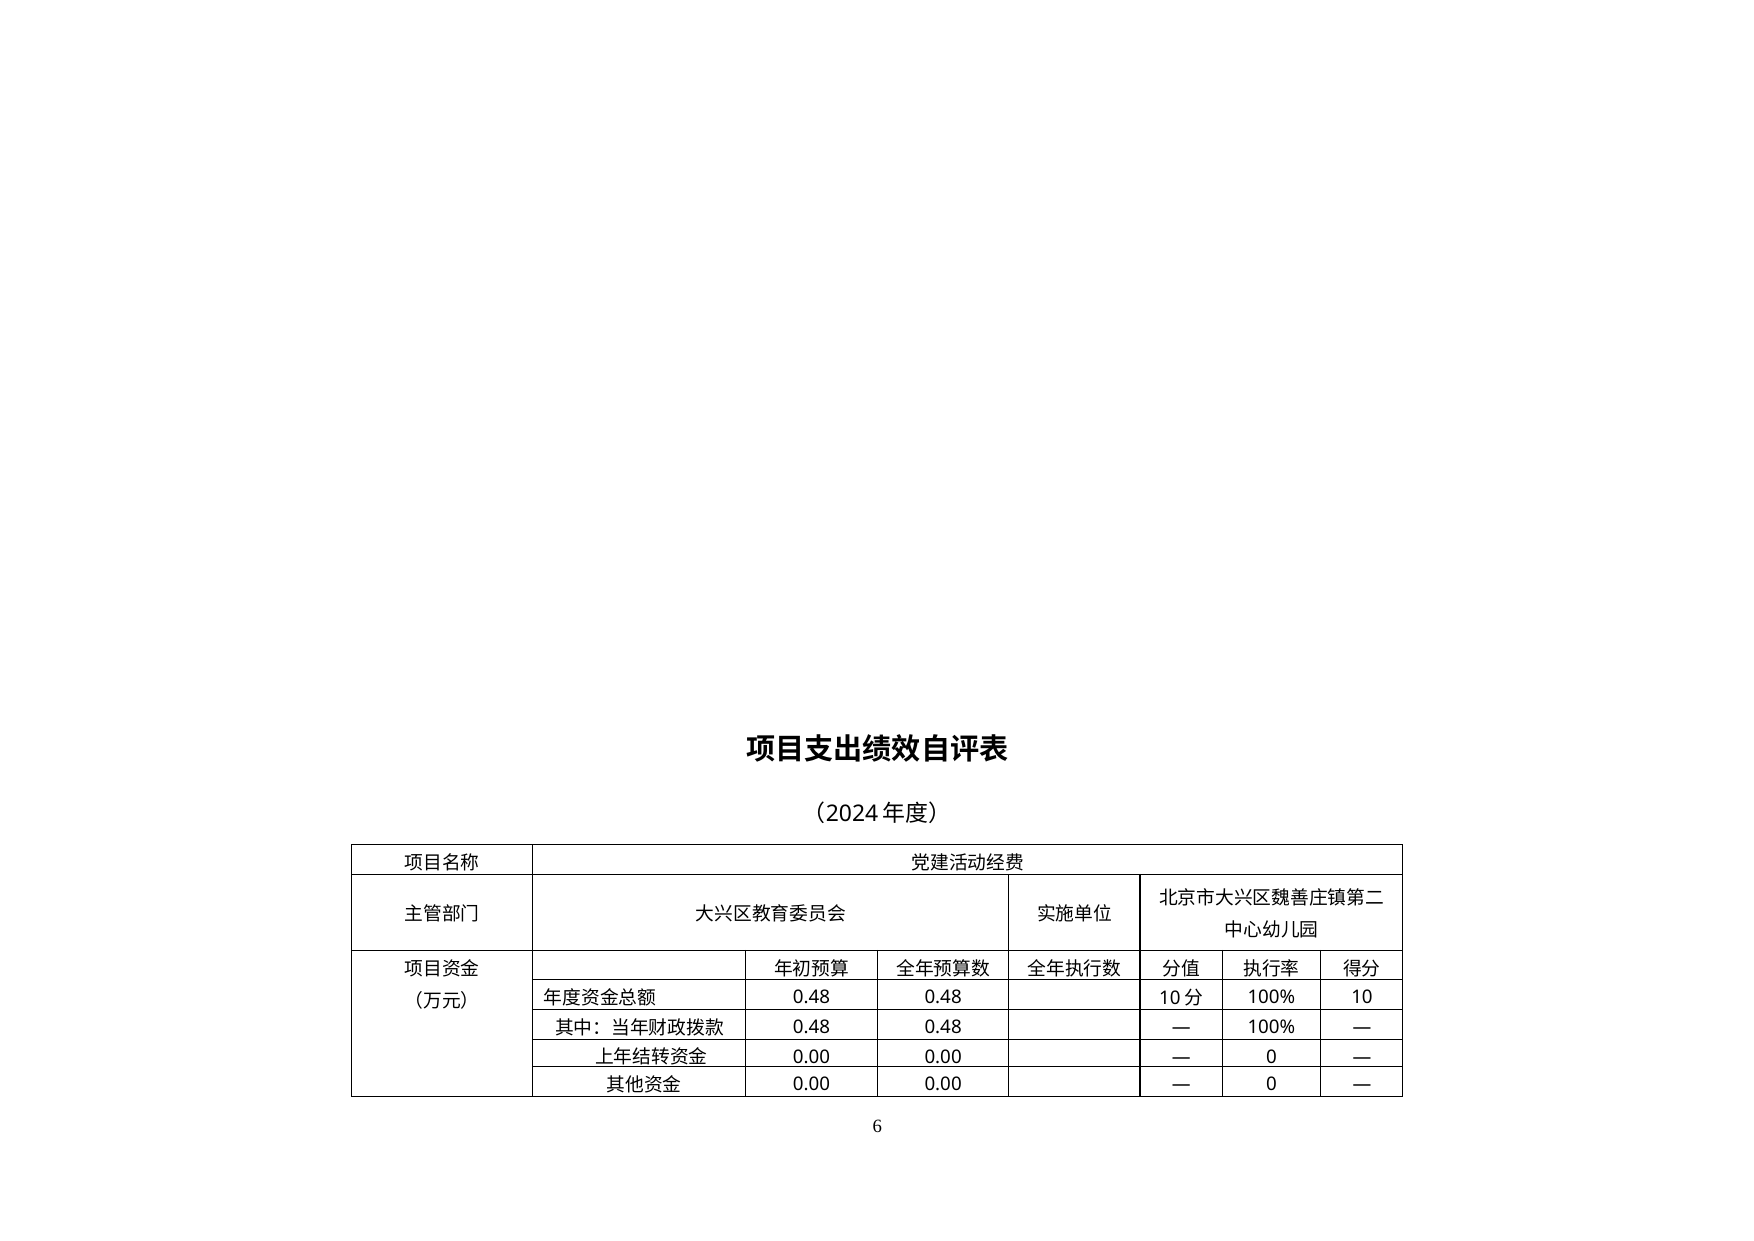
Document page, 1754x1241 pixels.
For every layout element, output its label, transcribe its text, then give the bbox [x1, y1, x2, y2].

table_cell — [1141, 1067, 1222, 1096]
table_cell 10分 [1141, 980, 1222, 1009]
table_cell 0.00 [878, 1067, 1008, 1096]
table_cell 大兴区教育委员会 [533, 875, 1008, 950]
table_cell 年初预算 [746, 951, 877, 979]
table_cell 0.48 [878, 1010, 1008, 1038]
table_cell 0.00 [746, 1040, 877, 1066]
table_cell 100% [1223, 980, 1320, 1009]
table_header 项目支出绩效自评表 [351, 584, 1403, 779]
table_cell 其中：当年财政拨款 [533, 1010, 745, 1038]
table_cell 执行率 [1223, 951, 1320, 979]
table_cell 得分 [1321, 951, 1402, 979]
table_cell 全年执行数 [1009, 951, 1139, 979]
table_cell 0.48 [746, 1010, 877, 1038]
table_cell 主管部门 [352, 875, 532, 950]
table_cell 实施单位 [1009, 875, 1139, 950]
table_cell 年度资金总额 [533, 980, 745, 1009]
table_cell 党建活动经费 [533, 845, 1402, 874]
table_cell 0.48 [878, 980, 1008, 1009]
table_cell 0 [1223, 1067, 1320, 1096]
table_cell （2024年度） [351, 779, 1403, 844]
table_cell 0 [1223, 1040, 1320, 1066]
table_cell 100% [1223, 1010, 1320, 1038]
table_cell — [1141, 1010, 1222, 1038]
table_cell 0.00 [878, 1040, 1008, 1066]
table_cell 北京市大兴区魏善庄镇第二中心幼儿园 [1141, 875, 1402, 950]
table_cell — [1321, 1040, 1402, 1066]
table_cell [1009, 1040, 1139, 1066]
table_cell 0.48 [746, 980, 877, 1009]
table_cell [1009, 1010, 1139, 1038]
table_cell — [1321, 1010, 1402, 1038]
table_cell 项目资金 （万元） [352, 951, 532, 1096]
table_cell 项目名称 [352, 845, 532, 874]
table_cell — [1141, 1040, 1222, 1066]
table_cell [533, 951, 745, 979]
table_cell [1009, 1067, 1139, 1096]
table_cell 0.00 [746, 1067, 877, 1096]
table_cell 全年预算数 [878, 951, 1008, 979]
table_cell 其他资金 [533, 1067, 745, 1096]
table_cell 上年结转资金 [533, 1040, 745, 1066]
table_cell — [1321, 1067, 1402, 1096]
table_cell 10 [1321, 980, 1402, 1009]
table_cell [1009, 980, 1139, 1009]
table_cell 分值 [1141, 951, 1222, 979]
